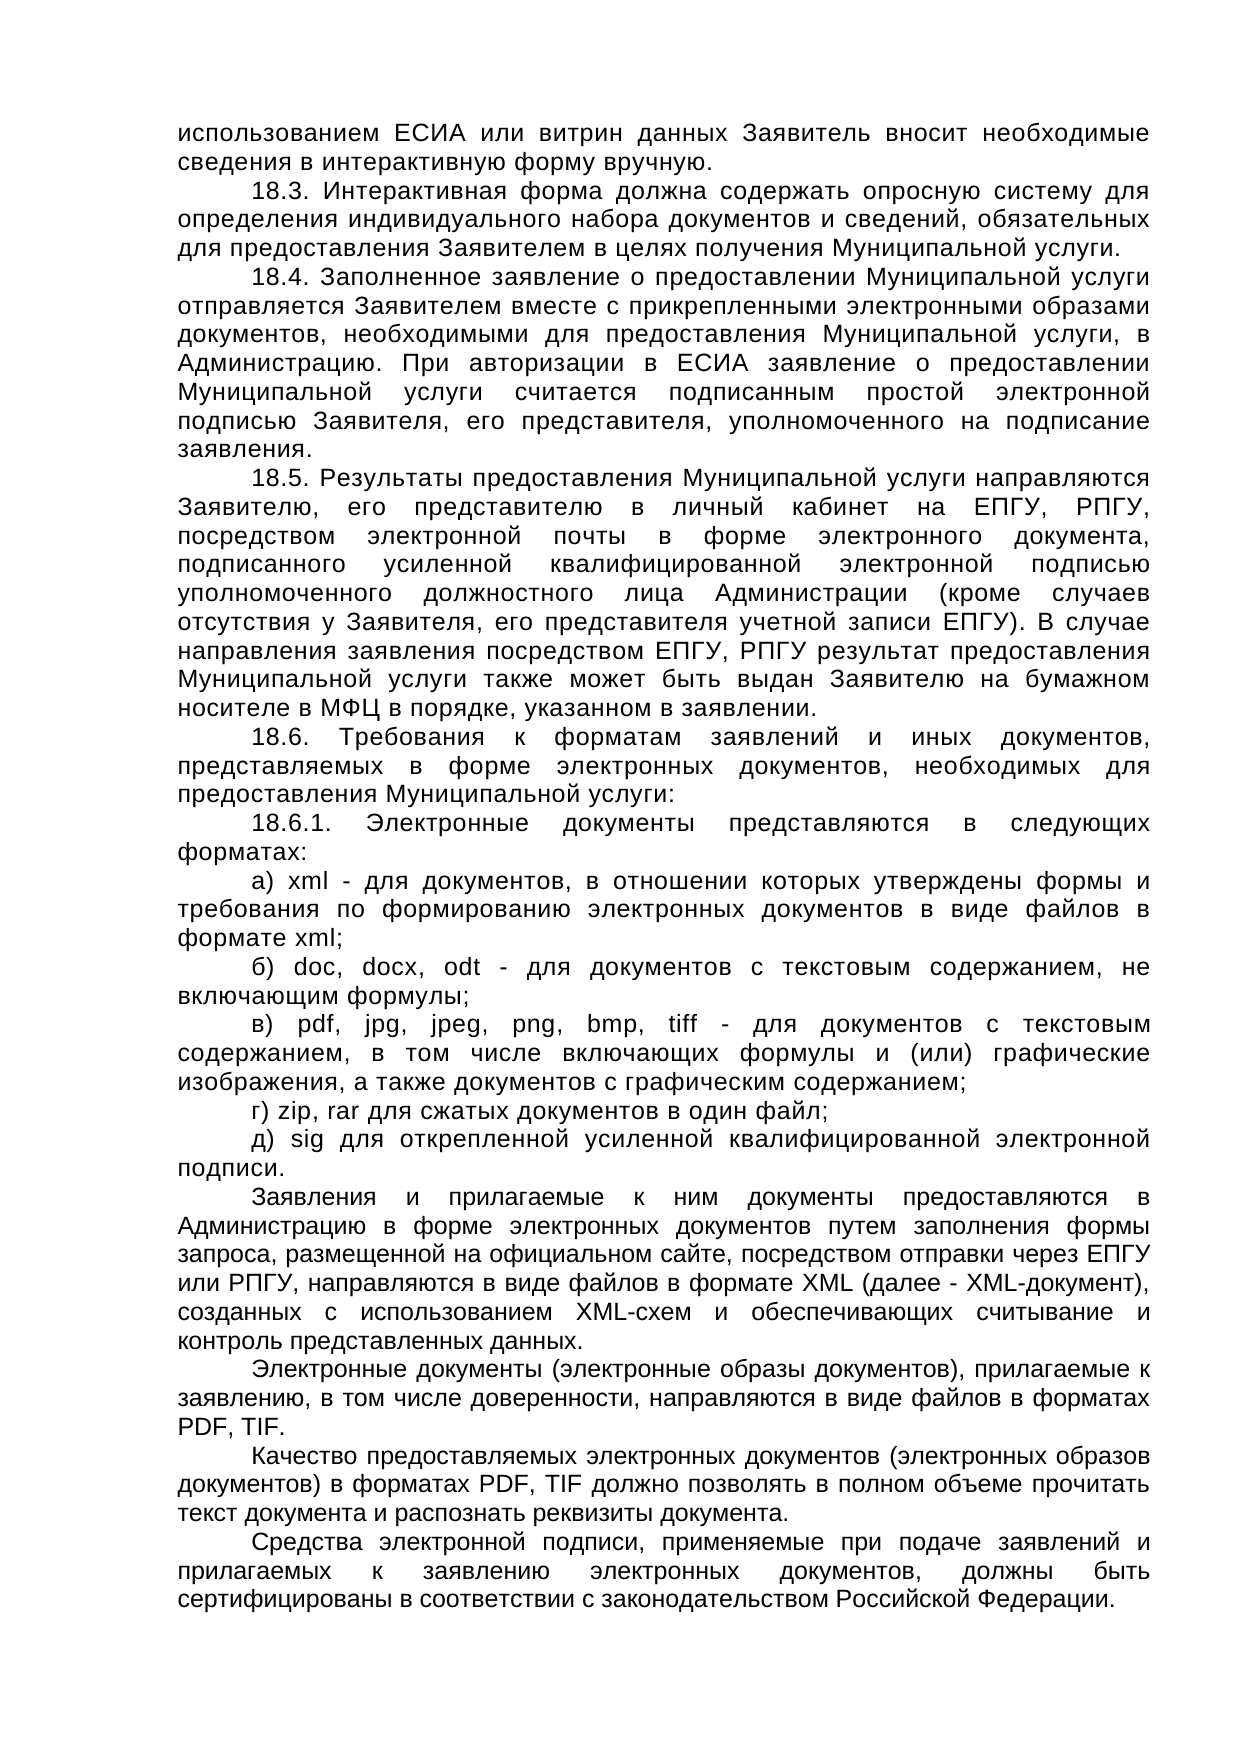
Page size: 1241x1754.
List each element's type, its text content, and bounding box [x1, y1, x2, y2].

text Средства электронной подписи, применяемые при подаче заявлений и прилагаемых к заявлению электронных документов, должны быть сертифицированы в соответствии с законодательством Российской Федерации. [177, 1527, 1152, 1613]
text Электронные документы (электронные образы документов), прилагаемые к заявлению, в том числе доверенности, направляются в виде файлов в форматах PDF, TIF. [177, 1354, 1152, 1441]
text Заявления и прилагаемые к ним документы предоставляются в Администрацию в форме электронных документов путем заполнения формы запроса, размещенной на официальном сайте, посредством отправки через ЕПГУ или РПГУ, направляются в виде файлов в формате XML (далее - XML-документ), созданных с использованием XML-схем и обеспечивающих считывание и контроль представленных данных. [177, 1182, 1152, 1354]
text в) pdf, jpg, jpeg, png, bmp, tiff - для документов с текстовым содержанием, в том числе включающих формулы и (или) графические изображения, а также документов с графическим содержанием; [177, 1009, 1152, 1096]
text а) xml - для документов, в отношении которых утверждены формы и требования по формированию электронных документов в виде файлов в формате xml; [177, 866, 1152, 952]
text 18.3. Интерактивная форма должна содержать опросную систему для определения индивидуального набора документов и сведений, обязательных для предоставления Заявителем в целях получения Муниципальной услуги. [177, 176, 1152, 262]
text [177, 118, 1152, 176]
text 18.6.1. Электронные документы представляются в следующих форматах: [177, 808, 1152, 866]
text д) sig для открепленной усиленной квалифицированной электронной подписи. [177, 1124, 1152, 1182]
text г) zip, rar для сжатых документов в один файл; [177, 1096, 1152, 1124]
text 18.4. Заполненное заявление о предоставлении Муниципальной услуги отправляется Заявителем вместе с прикрепленными электронными образами документов, необходимыми для предоставления Муниципальной услуги, в Администрацию. При авторизации в ЕСИА заявление о предоставлении Муниципальной услуги считается подписанным простой электронной подписью Заявителя, его представителя, уполномоченного на подписание заявления. [177, 262, 1152, 463]
text Качество предоставляемых электронных документов (электронных образов документов) в форматах PDF, TIF должно позволять в полном объеме прочитать текст документа и распознать реквизиты документа. [177, 1441, 1152, 1527]
text 18.5. Результаты предоставления Муниципальной услуги направляются Заявителю, его представителю в личный кабинет на ЕПГУ, РПГУ, посредством электронной почты в форме электронного документа, подписанного усиленной квалифицированной электронной подписью уполномоченного должностного лица Администрации (кроме случаев отсутствия у Заявителя, его представителя учетной записи ЕПГУ). В случае направления заявления посредством ЕПГУ, РПГУ результат предоставления Муниципальной услуги также может быть выдан Заявителю на бумажном носителе в МФЦ в порядке, указанном в заявлении. [177, 463, 1152, 722]
text 18.6. Требования к форматам заявлений и иных документов, представляемых в форме электронных документов, необходимых для предоставления Муниципальной услуги: [177, 722, 1152, 808]
text б) doc, docx, odt - для документов с текстовым содержанием, не включающим формулы; [177, 952, 1152, 1009]
